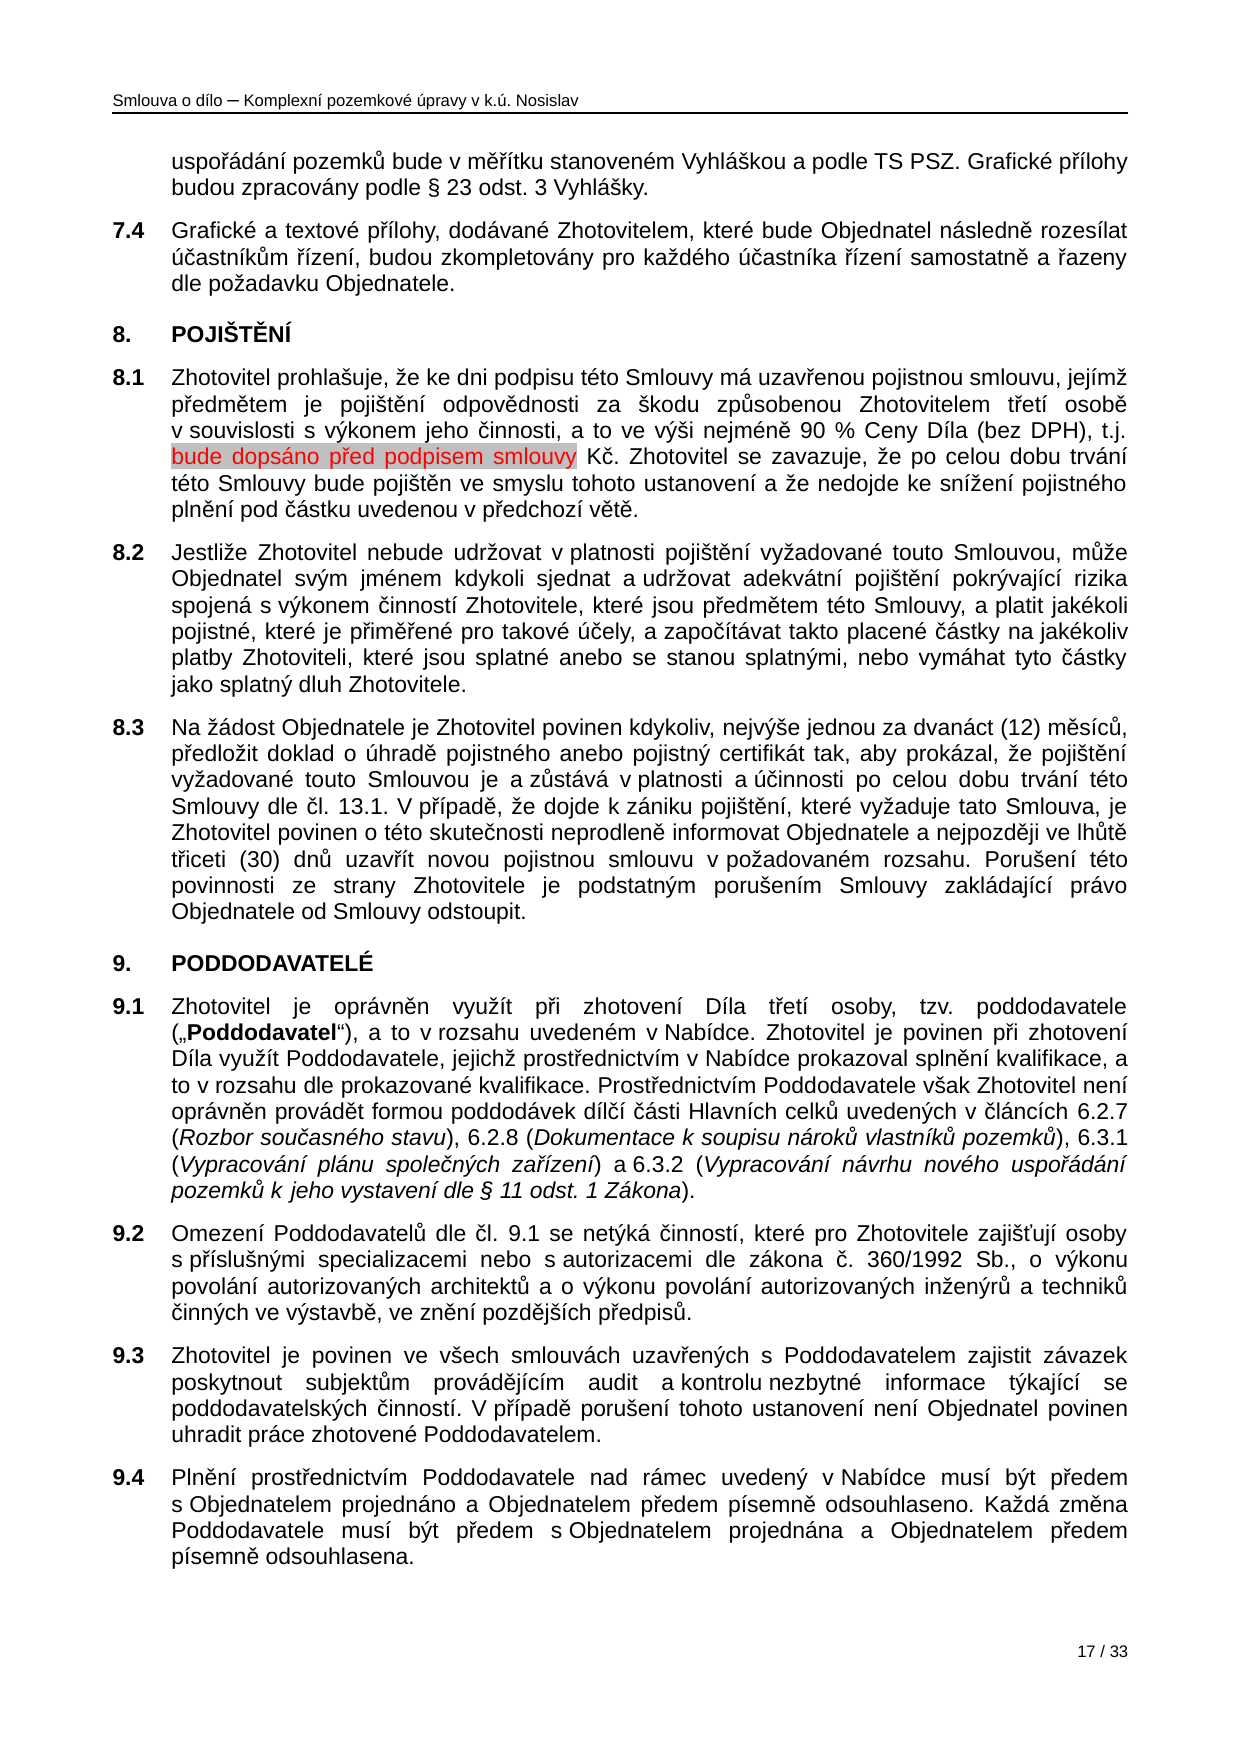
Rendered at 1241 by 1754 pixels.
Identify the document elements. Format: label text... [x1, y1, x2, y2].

text Poddodavatelé [112, 949, 1128, 976]
text Omezení Poddodavatelů dle čl. 9.1 se netýká činností, které pro Zhotovitele zajišťují osoby s příslušnými specializacemi nebo s autorizacemi dle zákona č. 360/1992 Sb., o výkonu povolání autorizovaných architektů a o výkonu povolání autorizovaných inženýrů a techniků činných ve výstavbě, ve znění pozdějších předpisů. [112, 1220, 1128, 1326]
text Zhotovitel je oprávněn využít při zhotovení Díla třetí osoby, tzv. poddodavatele („Poddodavatel“), a to v rozsahu uvedeném v Nabídce. Zhotovitel je povinen při zhotovení Díla využít Poddodavatele, jejichž prostřednictvím v Nabídce prokazoval splnění kvalifikace, a to v rozsahu dle prokazované kvalifikace. Prostřednictvím Poddodavatele však Zhotovitel není oprávněn provádět formou poddodávek dílčí části Hlavních celků uvedených v článcích 6.2.7 (Rozbor současného stavu), 6.2.8 (Dokumentace k soupisu nároků vlastníků pozemků), 6.3.1 (Vypracování plánu společných zařízení) a 6.3.2 (Vypracování návrhu nového uspořádání pozemků k jeho vystavení dle § 11 odst. 1 Zákona). [112, 993, 1128, 1203]
text Zhotovitel je povinen ve všech smlouvách uzavřených s Poddodavatelem zajistit závazek poskytnout subjektům provádějícím audit a kontrolu nezbytné informace týkající se poddodavatelských činností. V případě porušení tohoto ustanovení není Objednatel povinen uhradit práce zhotovené Poddodavatelem. [112, 1342, 1128, 1448]
text Jestliže Zhotovitel nebude udržovat v platnosti pojištění vyžadované touto Smlouvou, může Objednatel svým jménem kdykoli sjednat a udržovat adekvátní pojištění pokrývající rizika spojená s výkonem činností Zhotovitele, které jsou předmětem této Smlouvy, a platit jakékoli pojistné, které je přiměřené pro takové účely, a započítávat takto placené částky na jakékoliv platby Zhotoviteli, které jsou splatné anebo se stanou splatnými, nebo vymáhat tyto částky jako splatný dluh Zhotovitele. [112, 539, 1128, 697]
text Grafické a textové přílohy, dodávané Zhotovitelem, které bude Objednatel následně rozesílat účastníkům řízení, budou zkompletovány pro každého účastníka řízení samostatně a řazeny dle požadavku Objednatele. [112, 217, 1128, 296]
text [112, 148, 1128, 200]
text Na žádost Objednatele je Zhotovitel povinen kdykoliv, nejvýše jednou za dvanáct (12) měsíců, předložit doklad o úhradě pojistného anebo pojistný certifikát tak, aby prokázal, že pojištění vyžadované touto Smlouvou je a zůstává v platnosti a účinnosti po celou dobu trvání této Smlouvy dle čl. 13.1. V případě, že dojde k zániku pojištění, které vyžaduje tato Smlouva, je Zhotovitel povinen o této skutečnosti neprodleně informovat Objednatele a nejpozději ve lhůtě třiceti (30) dnů uzavřít novou pojistnou smlouvu v požadovaném rozsahu. Porušení této povinnosti ze strany Zhotovitele je podstatným porušením Smlouvy zakládající právo Objednatele od Smlouvy odstoupit. [112, 714, 1128, 924]
text Zhotovitel prohlašuje, že ke dni podpisu této Smlouvy má uzavřenou pojistnou smlouvu, jejímž předmětem je pojištění odpovědnosti za škodu způsobenou Zhotovitelem třetí osobě v souvislosti s výkonem jeho činnosti, a to ve výši nejméně 90 % Ceny Díla (bez DPH), t.j. bude dopsáno před podpisem smlouvy Kč. Zhotovitel se zavazuje, že po celou dobu trvání této Smlouvy bude pojištěn ve smyslu tohoto ustanovení a že nedojde ke snížení pojistného plnění pod částku uvedenou v předchozí větě. [112, 364, 1128, 522]
text Plnění prostřednictvím Poddodavatele nad rámec uvedený v Nabídce musí být předem s Objednatelem projednáno a Objednatelem předem písemně odsouhlaseno. Každá změna Poddodavatele musí být předem s Objednatelem projednána a Objednatelem předem písemně odsouhlasena. [112, 1464, 1128, 1570]
text Pojištění [112, 321, 1128, 347]
